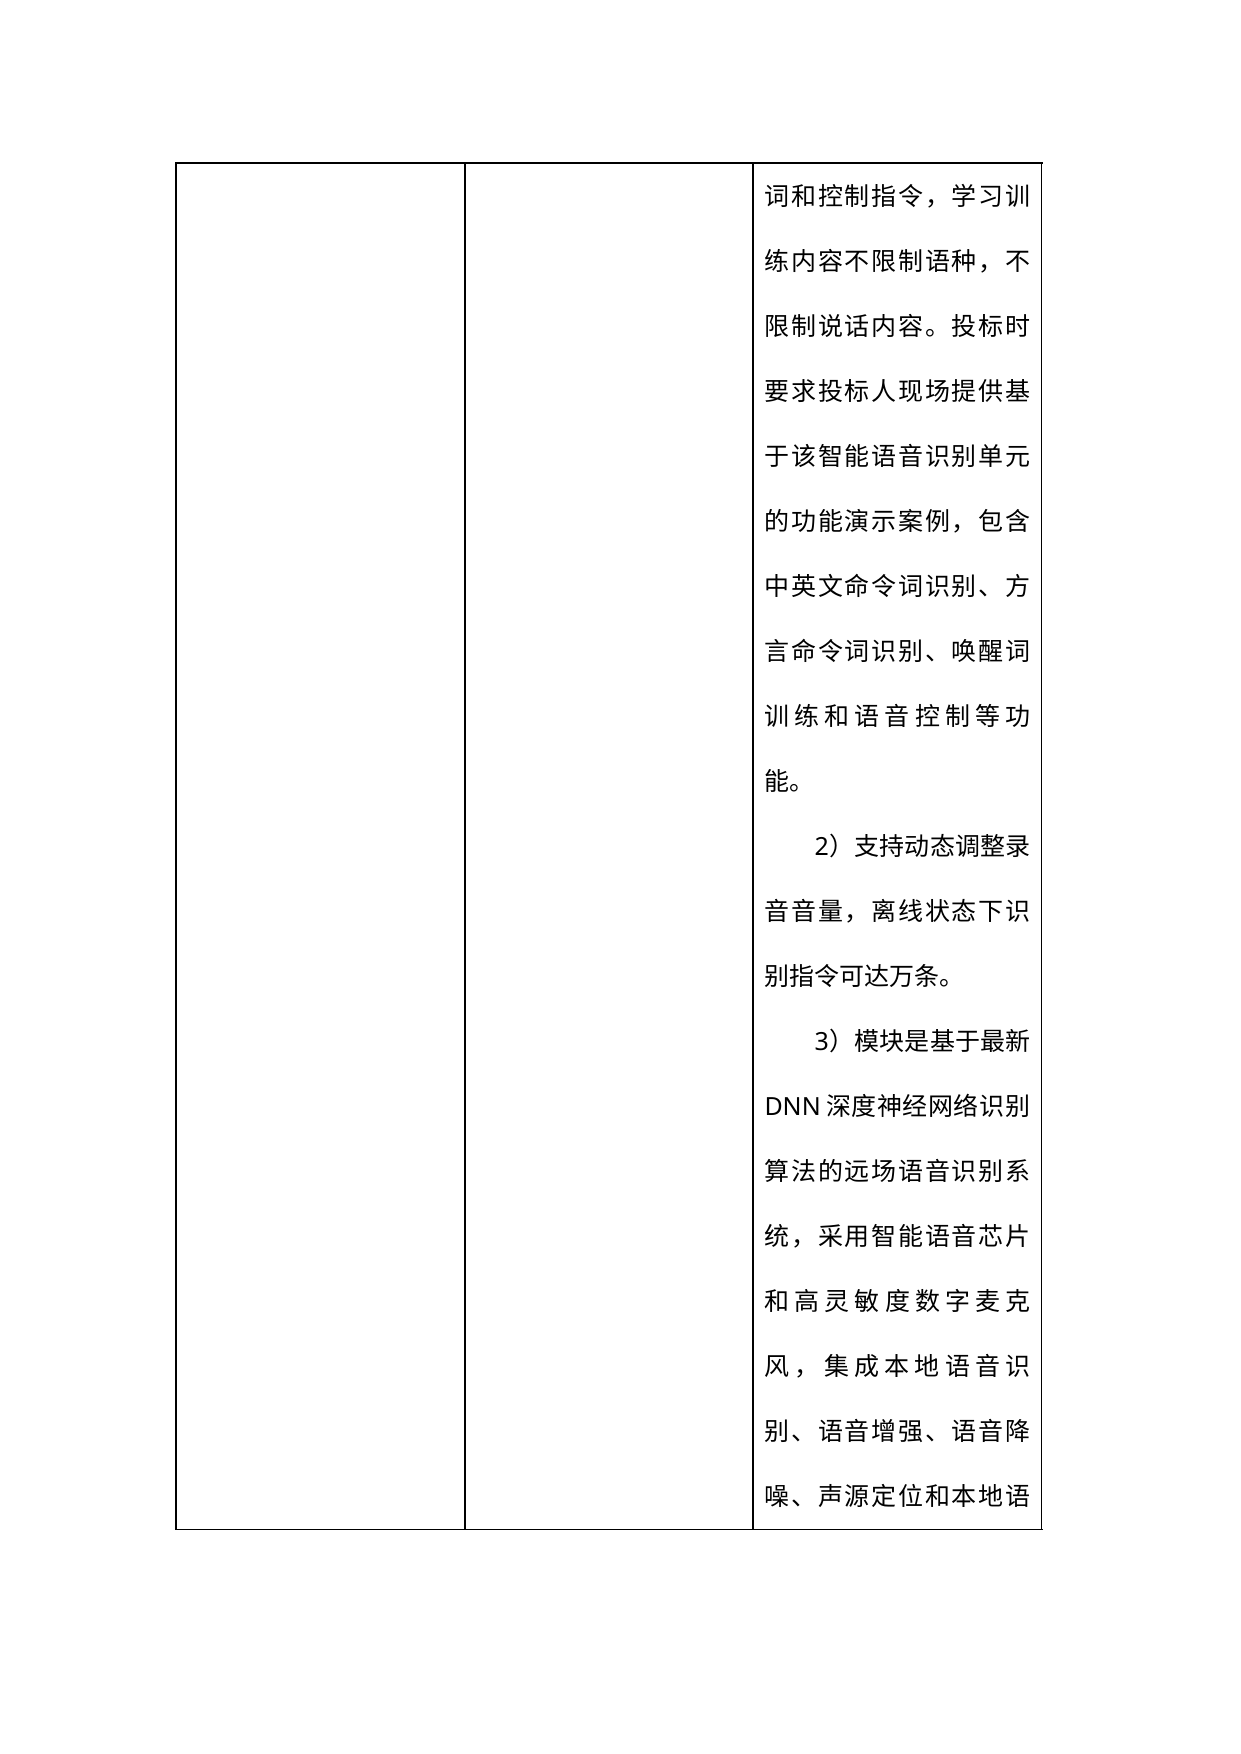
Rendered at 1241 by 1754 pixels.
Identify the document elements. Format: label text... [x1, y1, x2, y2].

table_cell 6 [466, 164, 752, 1528]
table_cell [177, 164, 464, 1528]
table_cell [754, 164, 1041, 1528]
